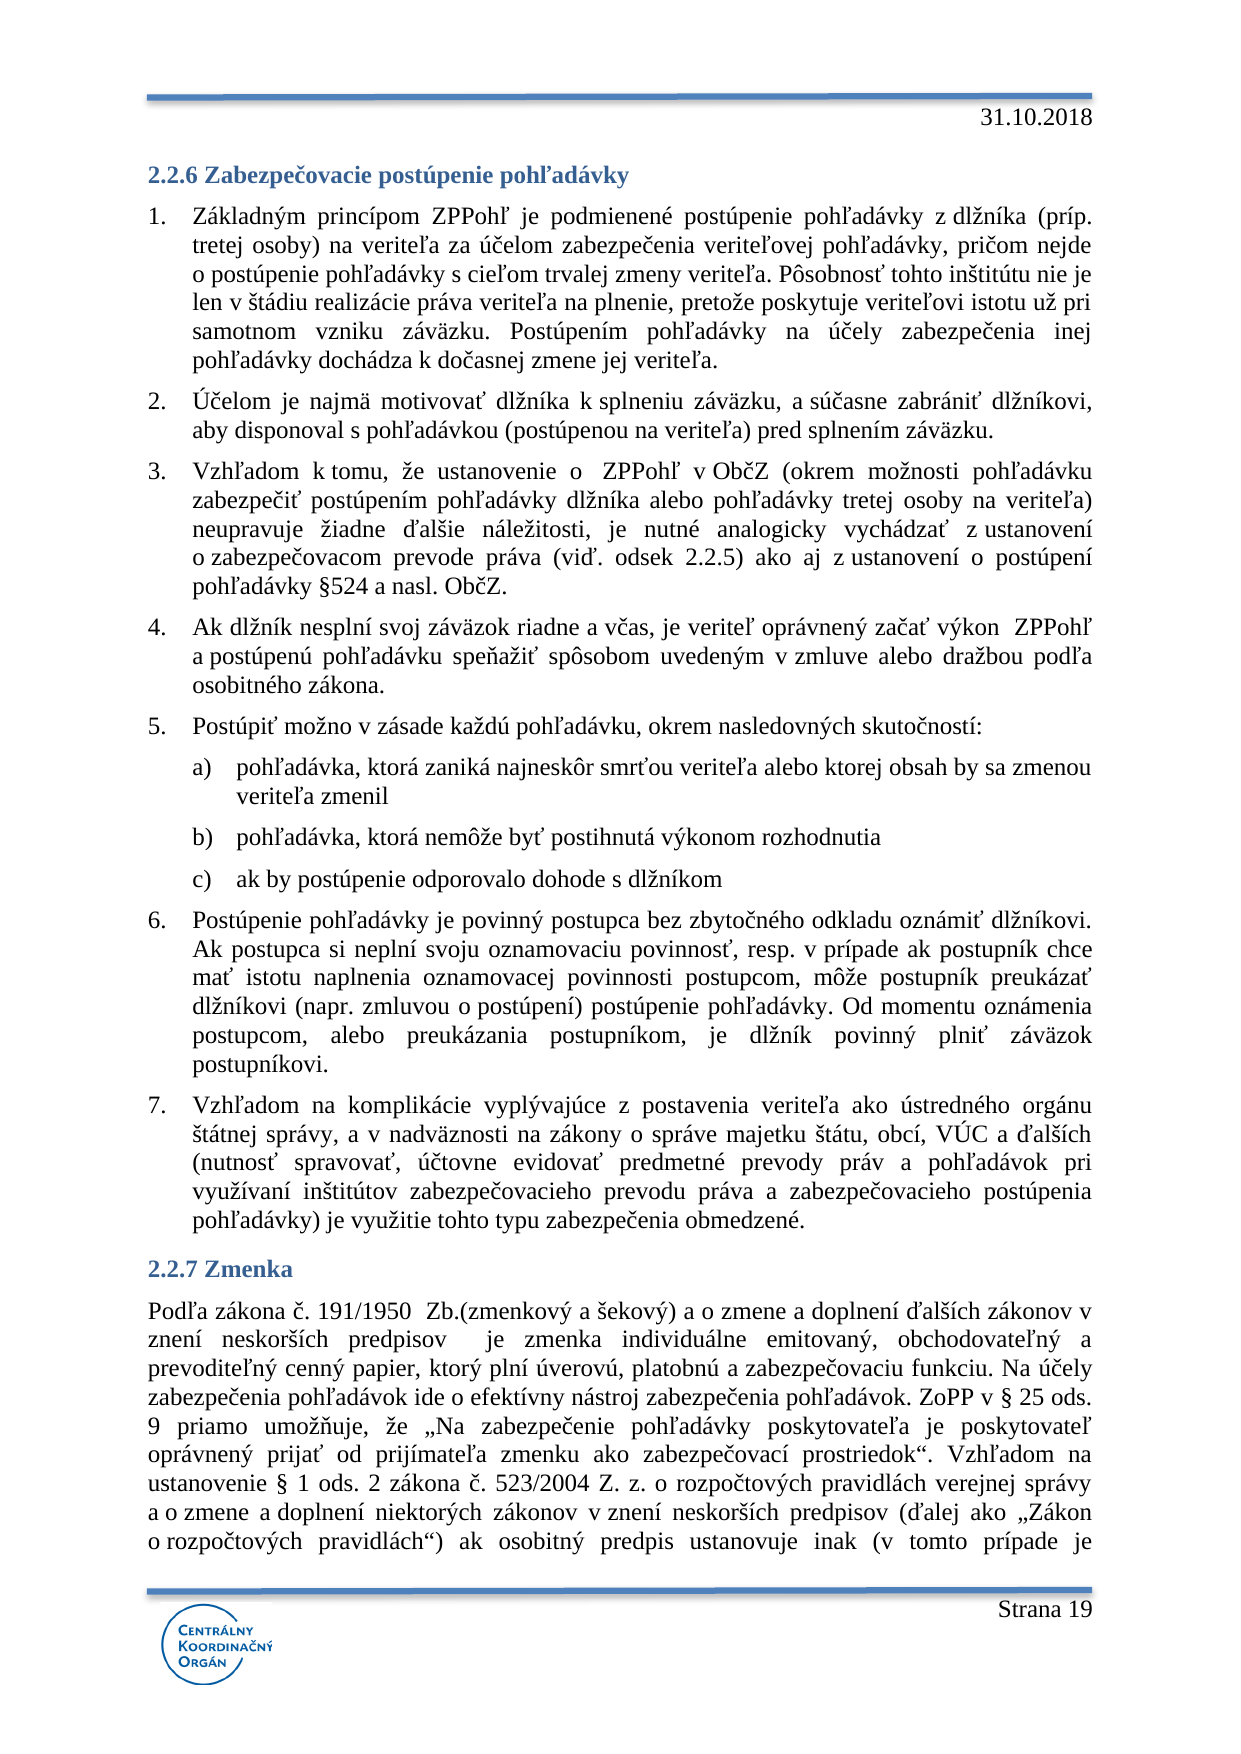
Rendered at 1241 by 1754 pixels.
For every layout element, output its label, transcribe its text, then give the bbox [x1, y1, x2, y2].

list ak by postúpenie odporovalo dohode s dlžníkom [192, 864, 1093, 892]
list Postúpenie pohľadávky je povinný postupca bez zbytočného odkladu oznámiť dlžníkovi. Ak postupca si neplní svoju oznamovaciu povinnosť, resp. v prípade ak postupník chce mať istotu naplnenia oznamovacej povinnosti postupcom, môže postupník preukázať dlžníkovi (napr. zmluvou o postúpení) postúpenie pohľadávky. Od momentu oznámenia postupcom, alebo preukázania postupníkom, je dlžník povinný plniť záväzok postupníkovi. [148, 905, 1093, 1077]
list pohľadávka, ktorá zaniká najneskôr smrťou veriteľa alebo ktorej obsah by sa zmenou veriteľa zmenil [192, 752, 1093, 810]
list Postúpiť možno v zásade každú pohľadávku, okrem nasledovných skutočností: [148, 711, 1093, 740]
picture [159, 1602, 272, 1684]
list Vzhľadom na komplikácie vyplývajúce z postavenia veriteľa ako ústredného orgánu štátnej správy, a v nadväznosti na zákony o správe majetku štátu, obcí, VÚC a ďalších (nutnosť spravovať, účtovne evidovať predmetné prevody práv a pohľadávok pri využívaní inštitútov zabezpečovacieho prevodu práva a zabezpečovacieho postúpenia pohľadávky) je využitie tohto typu zabezpečenia obmedzené. [148, 1090, 1093, 1234]
list Ak dlžník nesplní svoj záväzok riadne a včas, je veriteľ oprávnený začať výkon ZPPohľ a postúpenú pohľadávku speňažiť spôsobom uvedeným v zmluve alebo dražbou podľa osobitného zákona. [148, 612, 1093, 699]
list Základným princípom ZPPohľ je podmienené postúpenie pohľadávky z dlžníka (príp. tretej osoby) na veriteľa za účelom zabezpečenia veriteľovej pohľadávky, pričom nejde o postúpenie pohľadávky s cieľom trvalej zmeny veriteľa. Pôsobnosť tohto inštitútu nie je len v štádiu realizácie práva veriteľa na plnenie, pretože poskytuje veriteľovi istotu už pri samotnom vzniku záväzku. Postúpením pohľadávky na účely zabezpečenia inej pohľadávky dochádza k dočasnej zmene jej veriteľa. [148, 201, 1093, 374]
list pohľadávka, ktorá nemôže byť postihnutá výkonom rozhodnutia [192, 822, 1093, 851]
text 2.2.6 Zabezpečovacie postúpenie pohľadávky [148, 160, 1093, 189]
list Vzhľadom k tomu, že ustanovenie o ZPPohľ v ObčZ (okrem možnosti pohľadávku zabezpečiť postúpením pohľadávky dlžníka alebo pohľadávky tretej osoby na veriteľa) neupravuje žiadne ďalšie náležitosti, je nutné analogicky vychádzať z ustanovení o zabezpečovacom prevode práva (viď. odsek 2.2.5) ako aj z ustanovení o postúpení pohľadávky §524 a nasl. ObčZ. [148, 456, 1093, 600]
list Účelom je najmä motivovať dlžníka k splneniu záväzku, a súčasne zabrániť dlžníkovi, aby disponoval s pohľadávkou (postúpenou na veriteľa) pred splnením záväzku. [148, 386, 1093, 444]
text 2.2.7 Zmenka [148, 1254, 1093, 1283]
